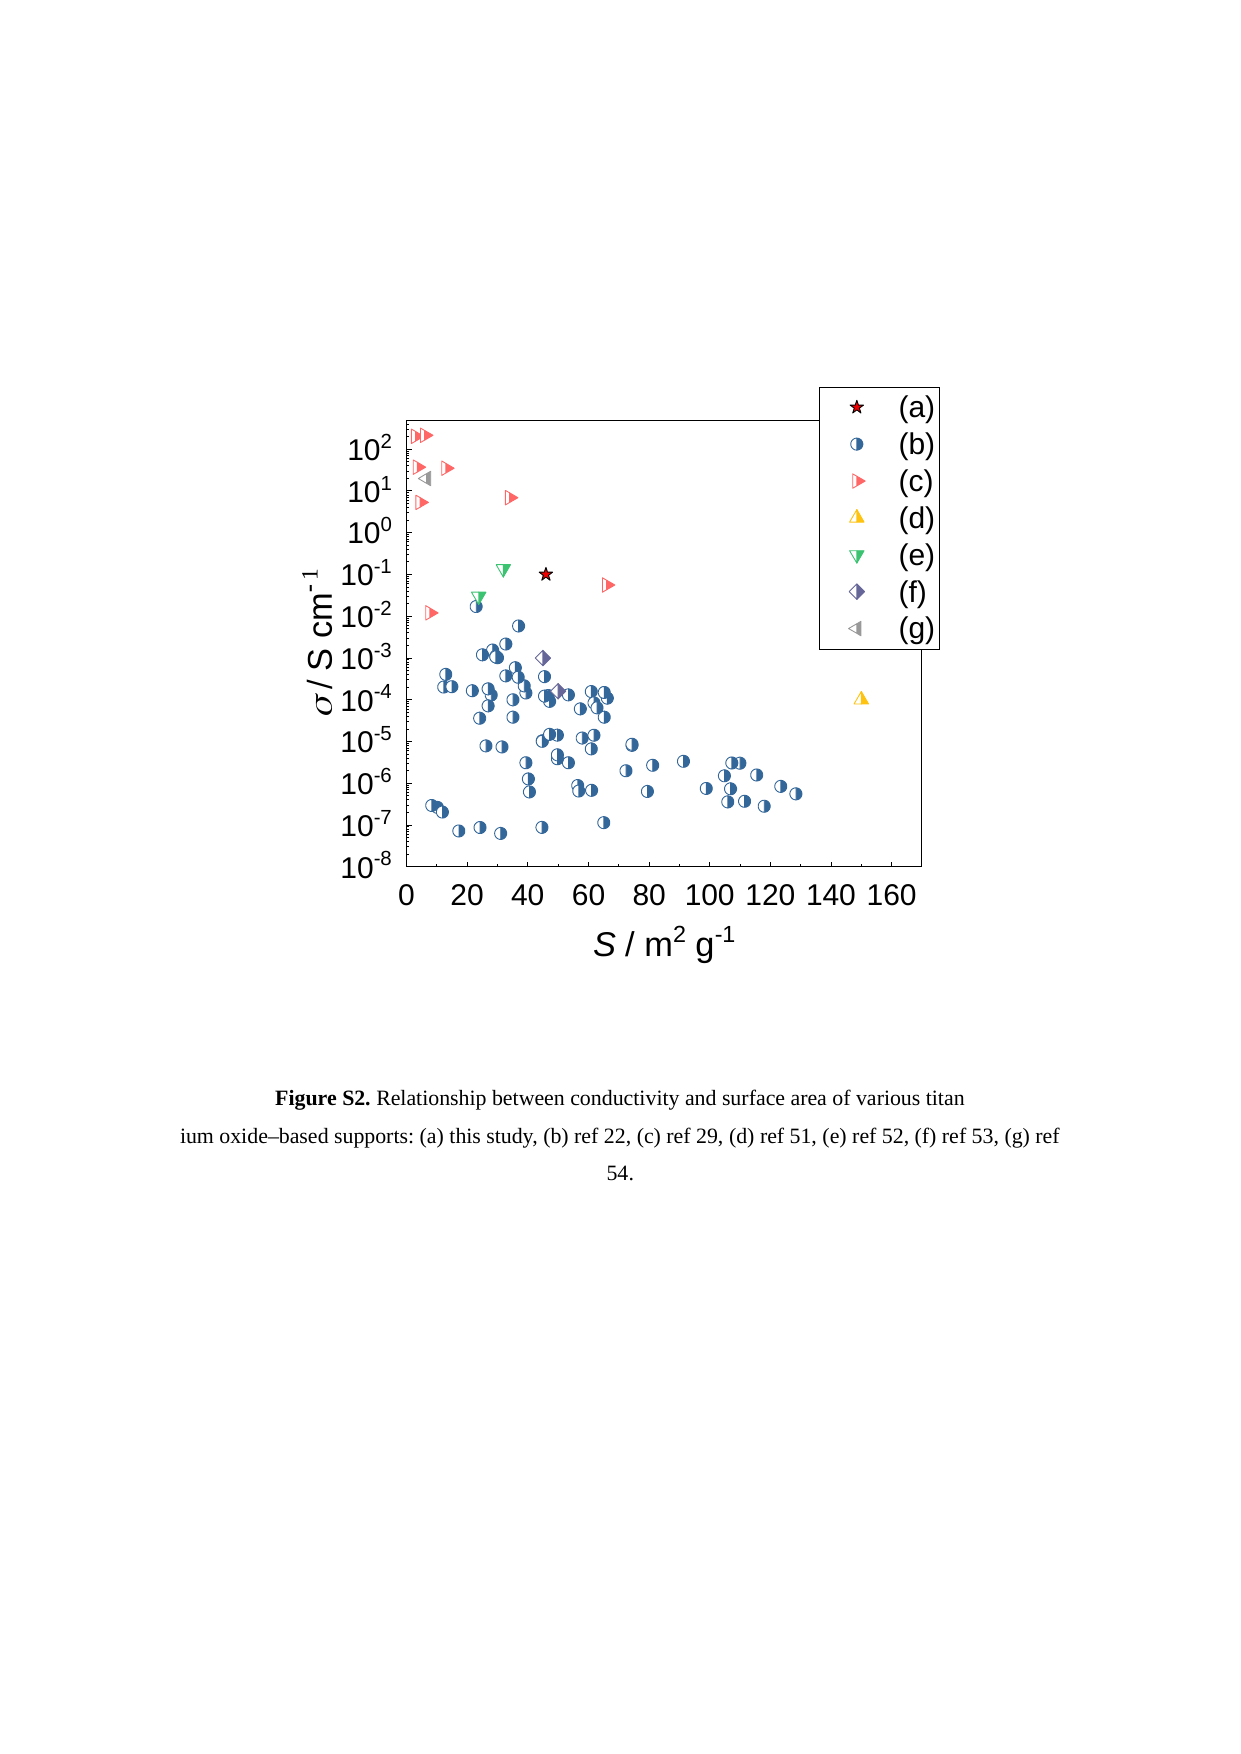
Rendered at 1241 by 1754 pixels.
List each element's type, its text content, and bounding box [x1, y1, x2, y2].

text ium oxide–based supports: (a) this study, (b) ref 22, (c) ref 29, (d) ref 51, (e) ref 52, (f) ref 53, (g) ref 54. [177, 1117, 1063, 1192]
text Figure S2. Relationship between conductivity and surface area of various titan [177, 1079, 1063, 1117]
